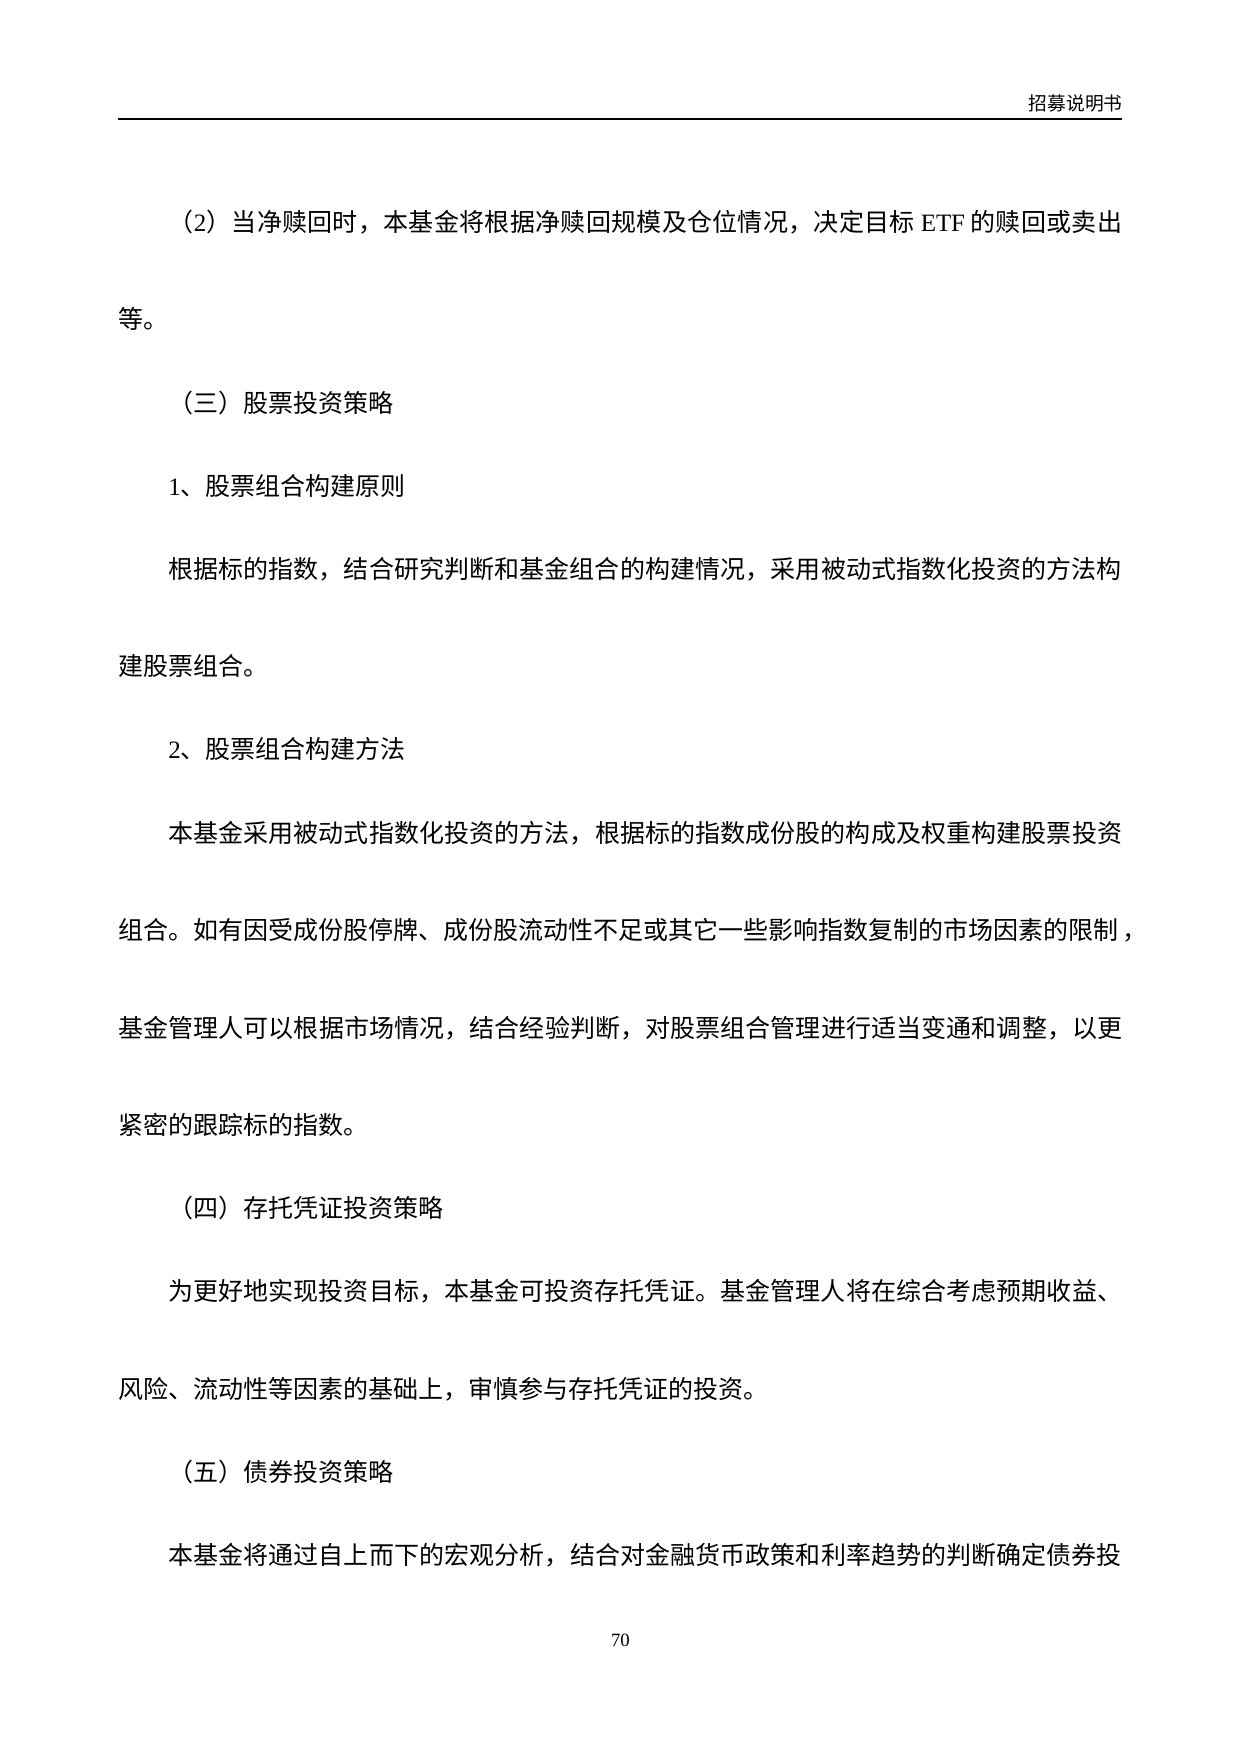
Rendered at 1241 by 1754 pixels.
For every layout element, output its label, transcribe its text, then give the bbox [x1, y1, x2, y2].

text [118, 1521, 1122, 1586]
text （三）股票投资策略 [118, 369, 1122, 434]
text （四）存托凭证投资策略 [118, 1174, 1122, 1239]
text （五）债券投资策略 [118, 1438, 1122, 1503]
text 根据标的指数，结合研究判断和基金组合的构建情况，采用被动式指数化投资的方法构建股票组合。 [118, 535, 1122, 697]
text 本基金采用被动式指数化投资的方法，根据标的指数成份股的构成及权重构建股票投资组合。如有因受成份股停牌、成份股流动性不足或其它一些影响指数复制的市场因素的限制，基金管理人可以根据市场情况，结合经验判断，对股票组合管理进行适当变通和调整，以更紧密的跟踪标的指数。 [118, 799, 1122, 1156]
text 为更好地实现投资目标，本基金可投资存托凭证。基金管理人将在综合考虑预期收益、风险、流动性等因素的基础上，审慎参与存托凭证的投资。 [118, 1257, 1122, 1420]
text 1、股票组合构建原则 [118, 452, 1122, 517]
text （2）当净赎回时，本基金将根据净赎回规模及仓位情况，决定目标ETF的赎回或卖出等。 [118, 188, 1122, 351]
text 2、股票组合构建方法 [118, 716, 1122, 781]
